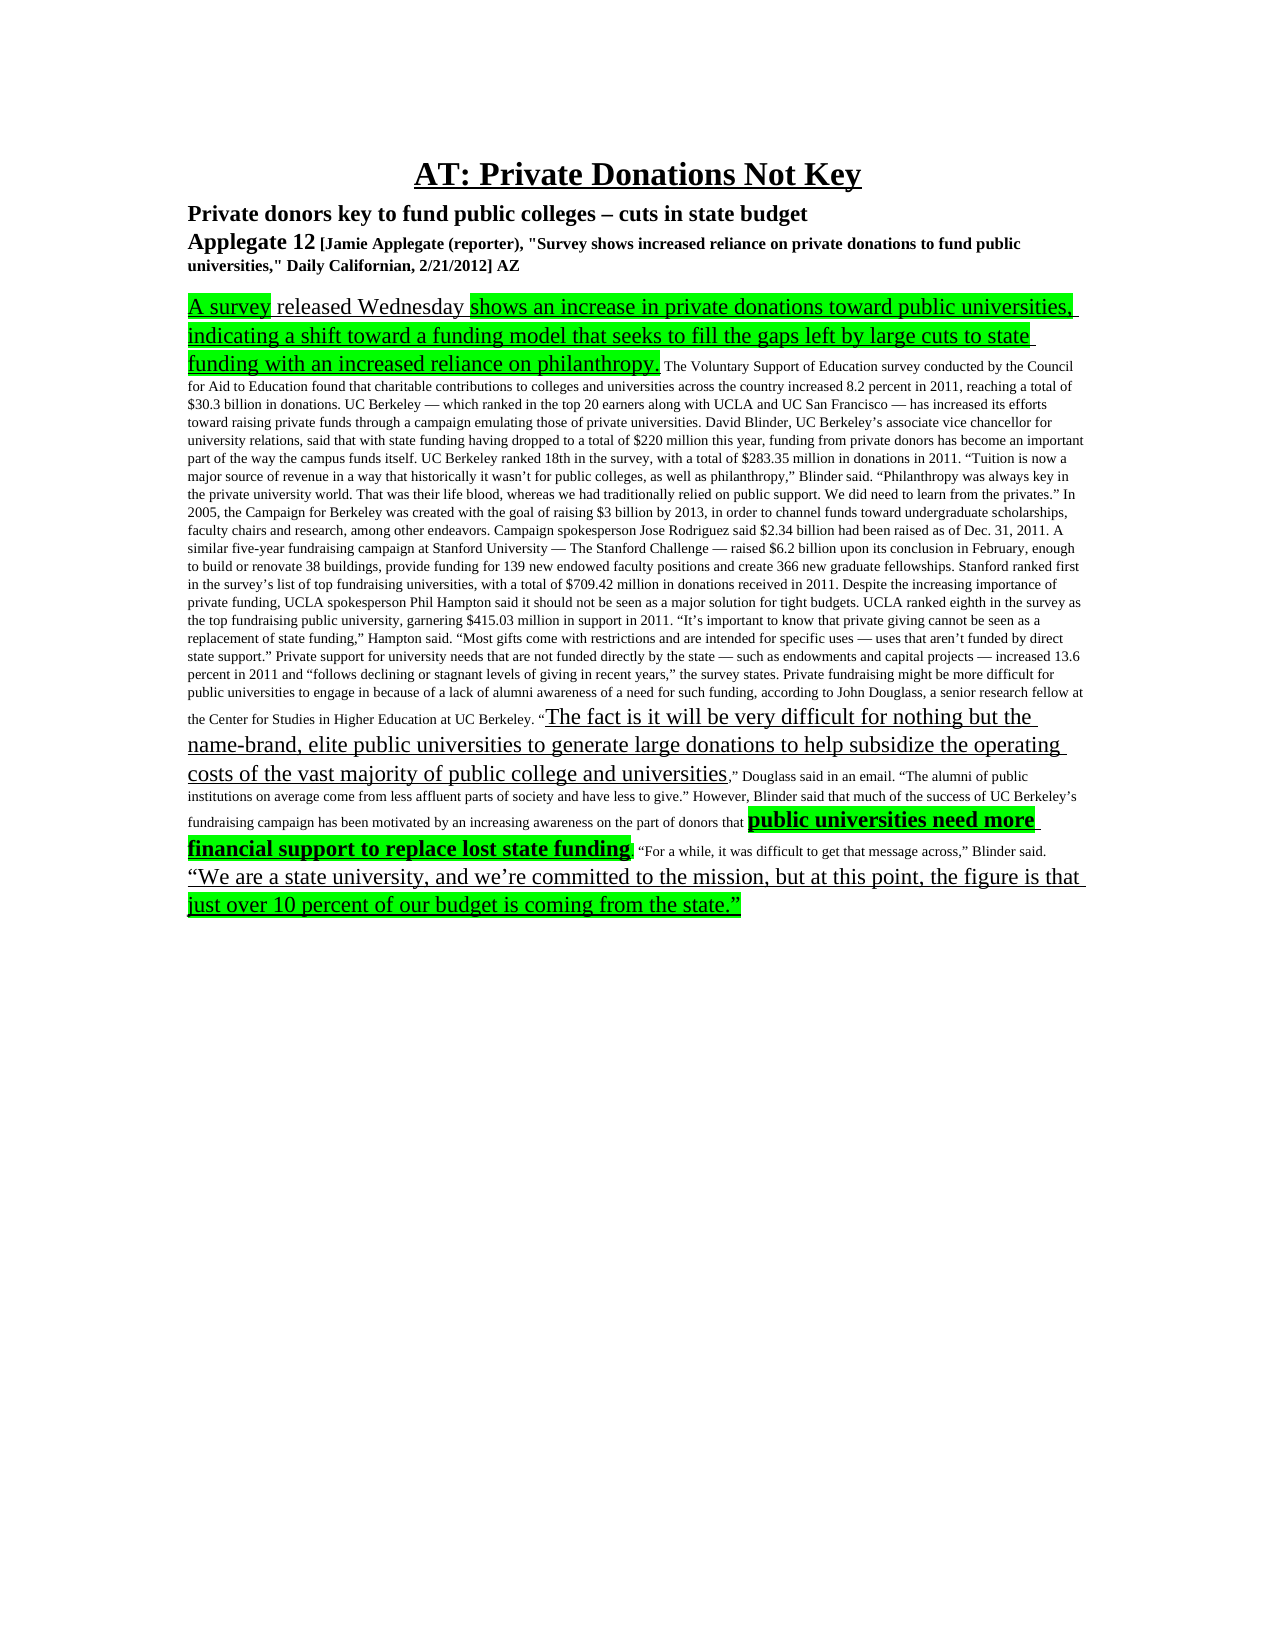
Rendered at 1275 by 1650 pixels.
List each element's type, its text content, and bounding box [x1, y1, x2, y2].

subtitle Private donors key to fund public colleges – cuts in state budget [187, 200, 1087, 226]
text Applegate 12 [Jamie Applegate (reporter), "Survey shows increased reliance on private donations to fund public universities," Daily Californian, 2/21/2012] AZ [187, 228, 1087, 275]
text A survey released Wednesday shows an increase in private donations toward public universities, indicating a shift toward a funding model that seeks to fill the gaps left by large cuts to state funding with an increased reliance on philanthropy. The Voluntary Support of Education survey conducted by the Council for Aid to Education found that charitable contributions to colleges and universities across the country increased 8.2 percent in 2011, reaching a total of $30.3 billion in donations. UC Berkeley — which ranked in the top 20 earners along with UCLA and UC San Francisco — has increased its efforts toward raising private funds through a campaign emulating those of private universities. David Blinder, UC Berkeley’s associate vice chancellor for university relations, said that with state funding having dropped to a total of $220 million this year, funding from private donors has become an important part of the way the campus funds itself. UC Berkeley ranked 18th in the survey, with a total of $283.35 million in donations in 2011. “Tuition is now a major source of revenue in a way that historically it wasn’t for public colleges, as well as philanthropy,” Blinder said. “Philanthropy was always key in the private university world. That was their life blood, whereas we had traditionally relied on public support. We did need to learn from the privates.” In 2005, the Campaign for Berkeley was created with the goal of raising $3 billion by 2013, in order to channel funds toward undergraduate scholarships, faculty chairs and research, among other endeavors. Campaign spokesperson Jose Rodriguez said $2.34 billion had been raised as of Dec. 31, 2011. A similar five-year fundraising campaign at Stanford University — The Stanford Challenge — raised $6.2 billion upon its conclusion in February, enough to build or renovate 38 buildings, provide funding for 139 new endowed faculty positions and create 366 new graduate fellowships. Stanford ranked first in the survey’s list of top fundraising universities, with a total of $709.42 million in donations received in 2011. Despite the increasing importance of private funding, UCLA spokesperson Phil Hampton said it should not be seen as a major solution for tight budgets. UCLA ranked eighth in the survey as the top fundraising public university, garnering $415.03 million in support in 2011. “It’s important to know that private giving cannot be seen as a replacement of state funding,” Hampton said. “Most gifts come with restrictions and are intended for specific uses — uses that aren’t funded by direct state support.” Private support for university needs that are not funded directly by the state — such as endowments and capital projects — increased 13.6 percent in 2011 and “follows declining or stagnant levels of giving in recent years,” the survey states. Private fundraising might be more difficult for public universities to engage in because of a lack of alumni awareness of a need for such funding, according to John Douglass, a senior research fellow at the Center for Studies in Higher Education at UC Berkeley. “The fact is it will be very difficult for nothing but the name-brand, elite public universities to generate large donations to help subsidize the operating costs of the vast majority of public college and universities,” Douglass said in an email. “The alumni of public institutions on average come from less affluent parts of society and have less to give.” However, Blinder said that much of the success of UC Berkeley’s fundraising campaign has been motivated by an increasing awareness on the part of donors that public universities need more financial support to replace lost state funding. “For a while, it was difficult to get that message across,” Blinder said. “We are a state university, and we’re committed to the mission, but at this point, the figure is that just over 10 percent of our budget is coming from the state.” [187, 293, 1087, 918]
subtitle AT: Private Donations Not Key [187, 154, 1087, 192]
